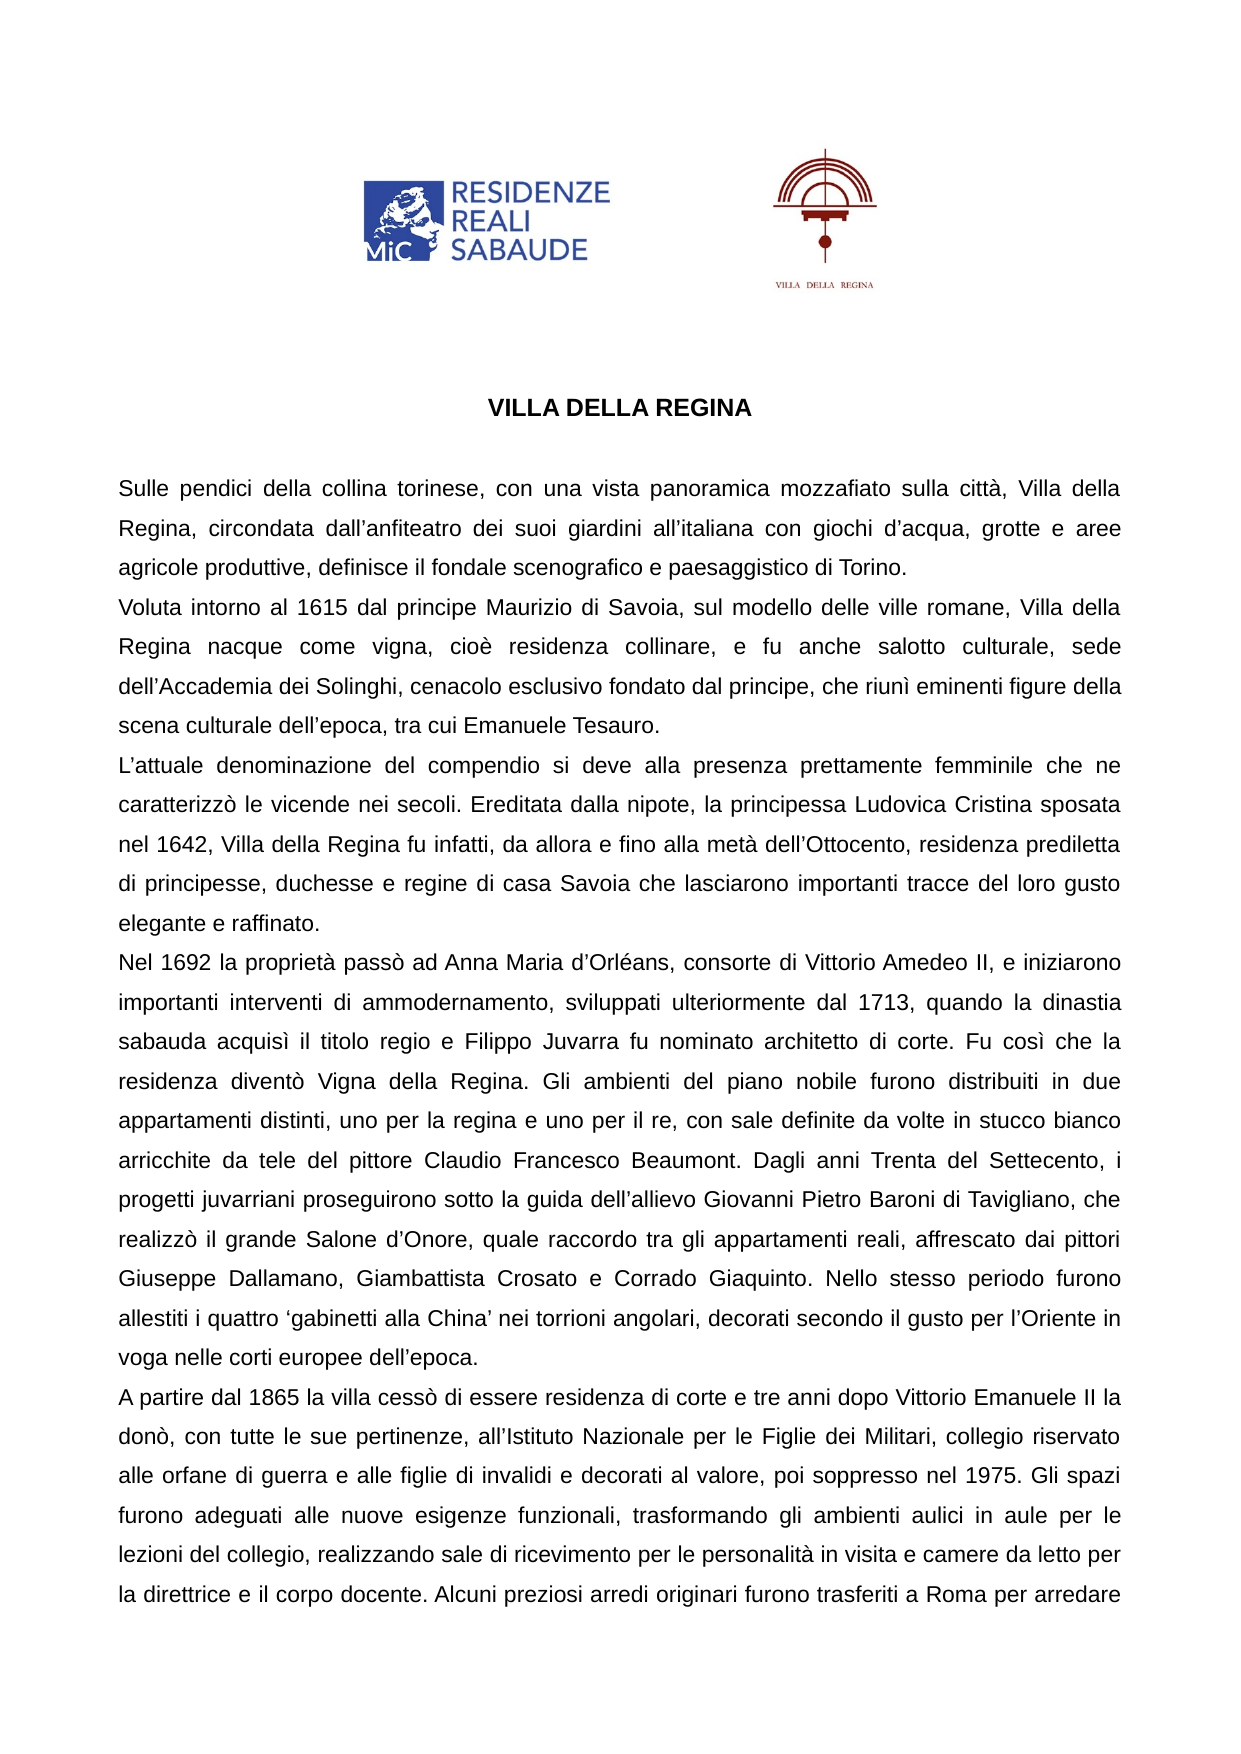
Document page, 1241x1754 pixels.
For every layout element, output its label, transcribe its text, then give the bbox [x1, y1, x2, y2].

text L’attuale denominazione del compendio si deve alla presenza prettamente femminile che ne caratterizzò le vicende nei secoli. Ereditata dalla nipote, la principessa Ludovica Cristina sposata nel 1642, Villa della Regina fu infatti, da allora e fino alla metà dell’Ottocento, residenza prediletta di principesse, duchesse e regine di casa Savoia che lasciarono importanti tracce del loro gusto elegante e raffinato. [118, 752, 1122, 936]
text Sulle pendici della collina torinese, con una vista panoramica mozzafiato sulla città, Villa della Regina, circondata dall’anfiteatro dei suoi giardini all’italiana con giochi d’acqua, grotte e aree agricole produttive, definisce il fondale scenografico e paesaggistico di Torino. [118, 475, 1122, 581]
text Voluta intorno al 1615 dal principe Maurizio di Savoia, sul modello delle ville romane, Villa della Regina nacque come vigna, cioè residenza collinare, e fu anche salotto culturale, sede dell’Accademia dei Solinghi, cenacolo esclusivo fondato dal principe, che riunì eminenti figure della scena culturale dell’epoca, tra cui Emanuele Tesauro. [118, 594, 1122, 739]
picture [355, 141, 885, 300]
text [118, 1383, 1122, 1607]
text VILLA DELLA REGINA [118, 393, 1122, 422]
text Nel 1692 la proprietà passò ad Anna Maria d’Orléans, consorte di Vittorio Amedeo II, e iniziarono importanti interventi di ammodernamento, sviluppati ulteriormente dal 1713, quando la dinastia sabauda acquisì il titolo regio e Filippo Juvarra fu nominato architetto di corte. Fu così che la residenza diventò Vigna della Regina. Gli ambienti del piano nobile furono distribuiti in due appartamenti distinti, uno per la regina e uno per il re, con sale definite da volte in stucco bianco arricchite da tele del pittore Claudio Francesco Beaumont. Dagli anni Trenta del Settecento, i progetti juvarriani proseguirono sotto la guida dell’allievo Giovanni Pietro Baroni di Tavigliano, che realizzò il grande Salone d’Onore, quale raccordo tra gli appartamenti reali, affrescato dai pittori Giuseppe Dallamano, Giambattista Crosato e Corrado Giaquinto. Nello stesso periodo furono allestiti i quattro ‘gabinetti alla China’ nei torrioni angolari, decorati secondo il gusto per l’Oriente in voga nelle corti europee dell’epoca. [118, 949, 1122, 1370]
